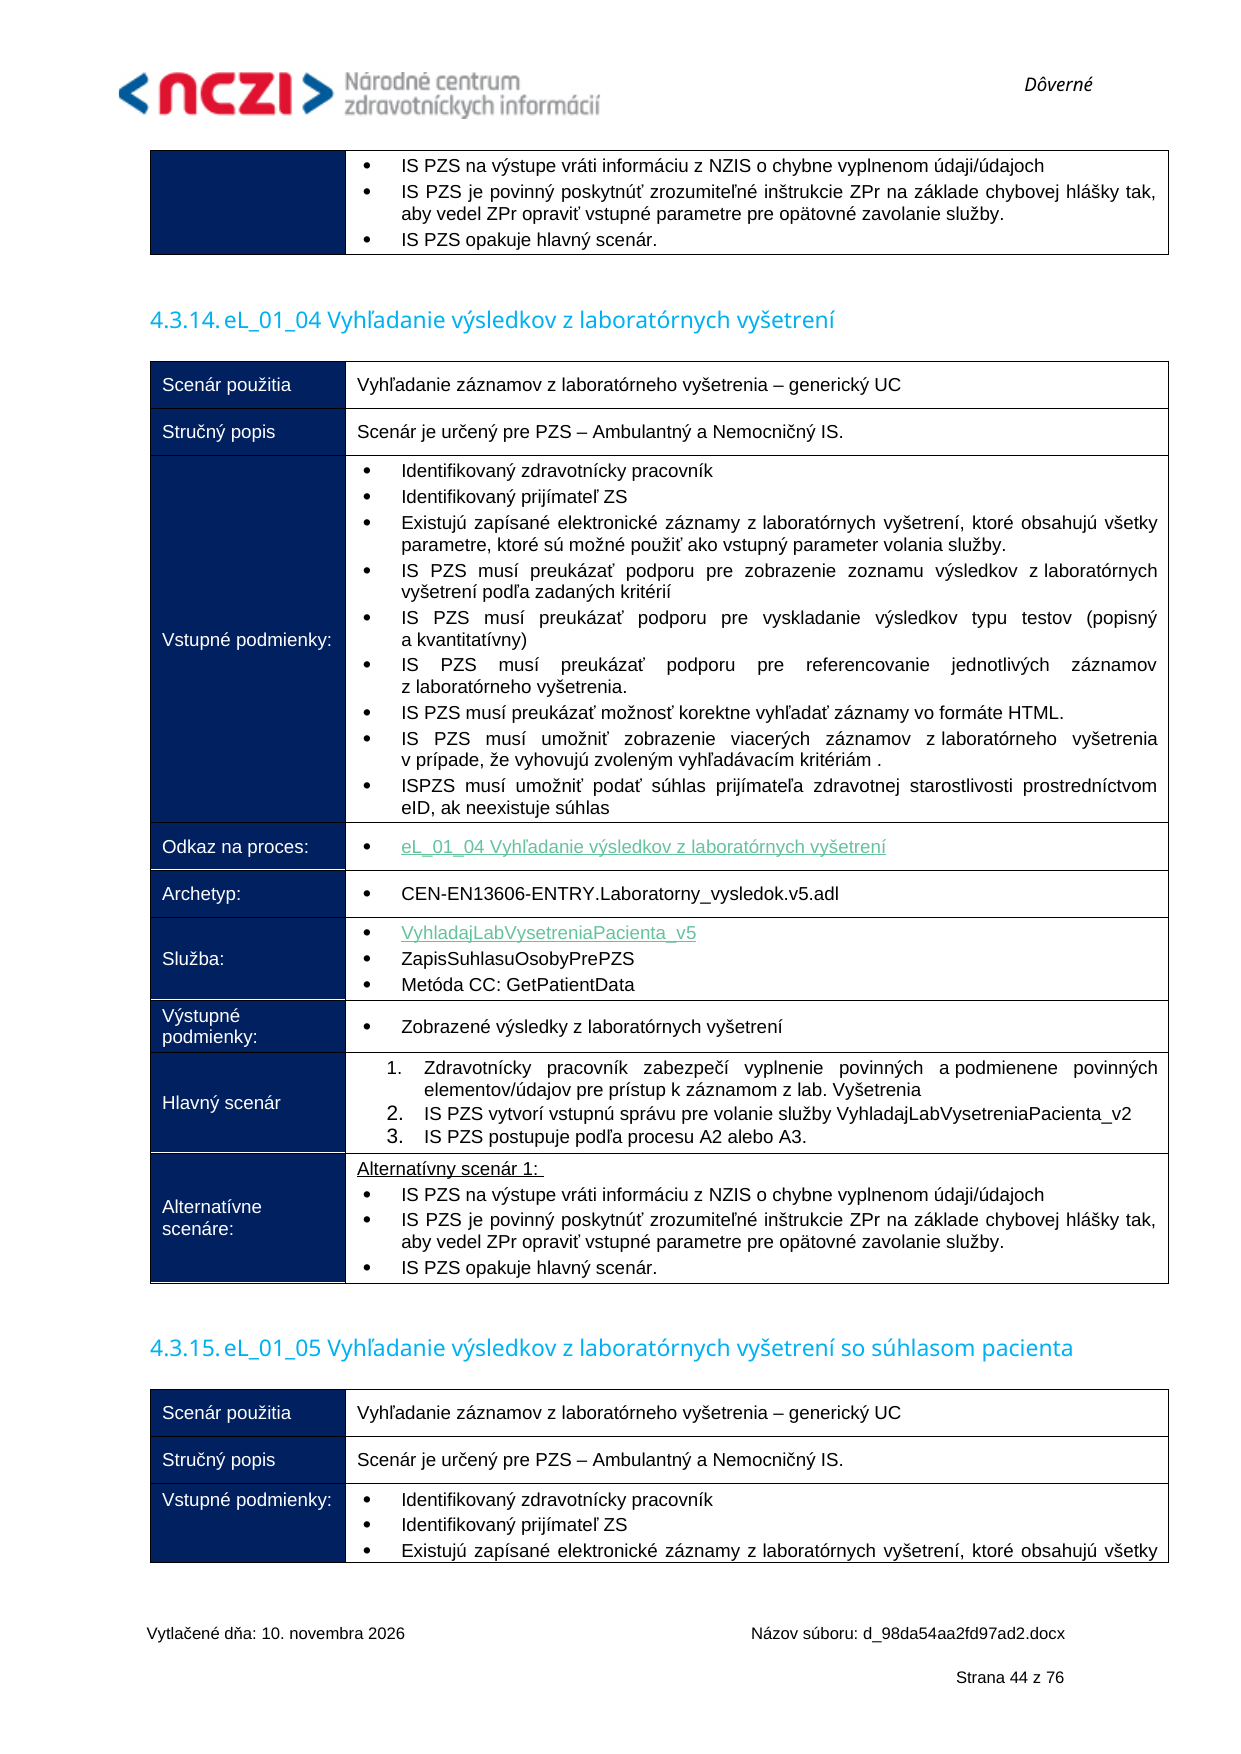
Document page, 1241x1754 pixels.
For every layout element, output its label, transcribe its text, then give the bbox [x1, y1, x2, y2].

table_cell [346, 1484, 1168, 1562]
table_header Scenár použitia [151, 362, 345, 408]
subtitle eL_01_05 Vyhľadanie výsledkov z laboratórnych vyšetrení so súhlasom pacienta [150, 1332, 1090, 1364]
table_cell Zobrazené výsledky z laboratórnych vyšetrení [346, 1001, 1168, 1052]
table_cell Scenár je určený pre PZS – Ambulantný a Nemocničný IS. [346, 409, 1168, 455]
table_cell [346, 151, 1168, 254]
table_cell Scenár je určený pre PZS – Ambulantný a Nemocničný IS. [346, 1437, 1168, 1483]
picture [118, 72, 600, 119]
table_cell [151, 151, 345, 254]
table_header Vyhľadanie záznamov z laboratórneho vyšetrenia – generický UC [346, 362, 1168, 408]
table_header Vyhľadanie záznamov z laboratórneho vyšetrenia – generický UC [346, 1390, 1168, 1436]
table_cell eL_01_04 Vyhľadanie výsledkov z laboratórnych vyšetrení [346, 823, 1168, 869]
subtitle eL_01_04 Vyhľadanie výsledkov z laboratórnych vyšetrení [150, 304, 1090, 336]
table_cell Výstupné podmienky: [151, 1001, 345, 1052]
table_cell Vstupné podmienky: [151, 1484, 345, 1562]
table_header Scenár použitia [151, 1390, 345, 1436]
table_cell CEN-EN13606-ENTRY.Laboratorny_vysledok.v5.adl [346, 871, 1168, 917]
table_cell Archetyp: [151, 871, 345, 917]
table_cell Stručný popis [151, 409, 345, 455]
table_cell Služba: [151, 918, 345, 999]
table_cell Odkaz na proces: [151, 823, 345, 869]
table_cell Hlavný scenár [151, 1053, 345, 1152]
table_cell Stručný popis [151, 1437, 345, 1483]
table_cell Alternatívne scenáre: [151, 1154, 345, 1282]
table_cell VyhladajLabVysetreniaPacienta_v5 ZapisSuhlasuOsobyPrePZS Metóda CC: GetPatientData [346, 918, 1168, 999]
table_cell Vstupné podmienky: [151, 456, 345, 822]
table_cell Zdravotnícky pracovník zabezpečí vyplnenie povinných a podmienene povinných elementov/údajov pre prístup k záznamom z lab. Vyšetrenia IS PZS vytvorí vstupnú správu pre volanie služby VyhladajLabVysetreniaPacienta_v2 IS PZS postupuje podľa procesu A2 alebo A3. [346, 1053, 1168, 1152]
